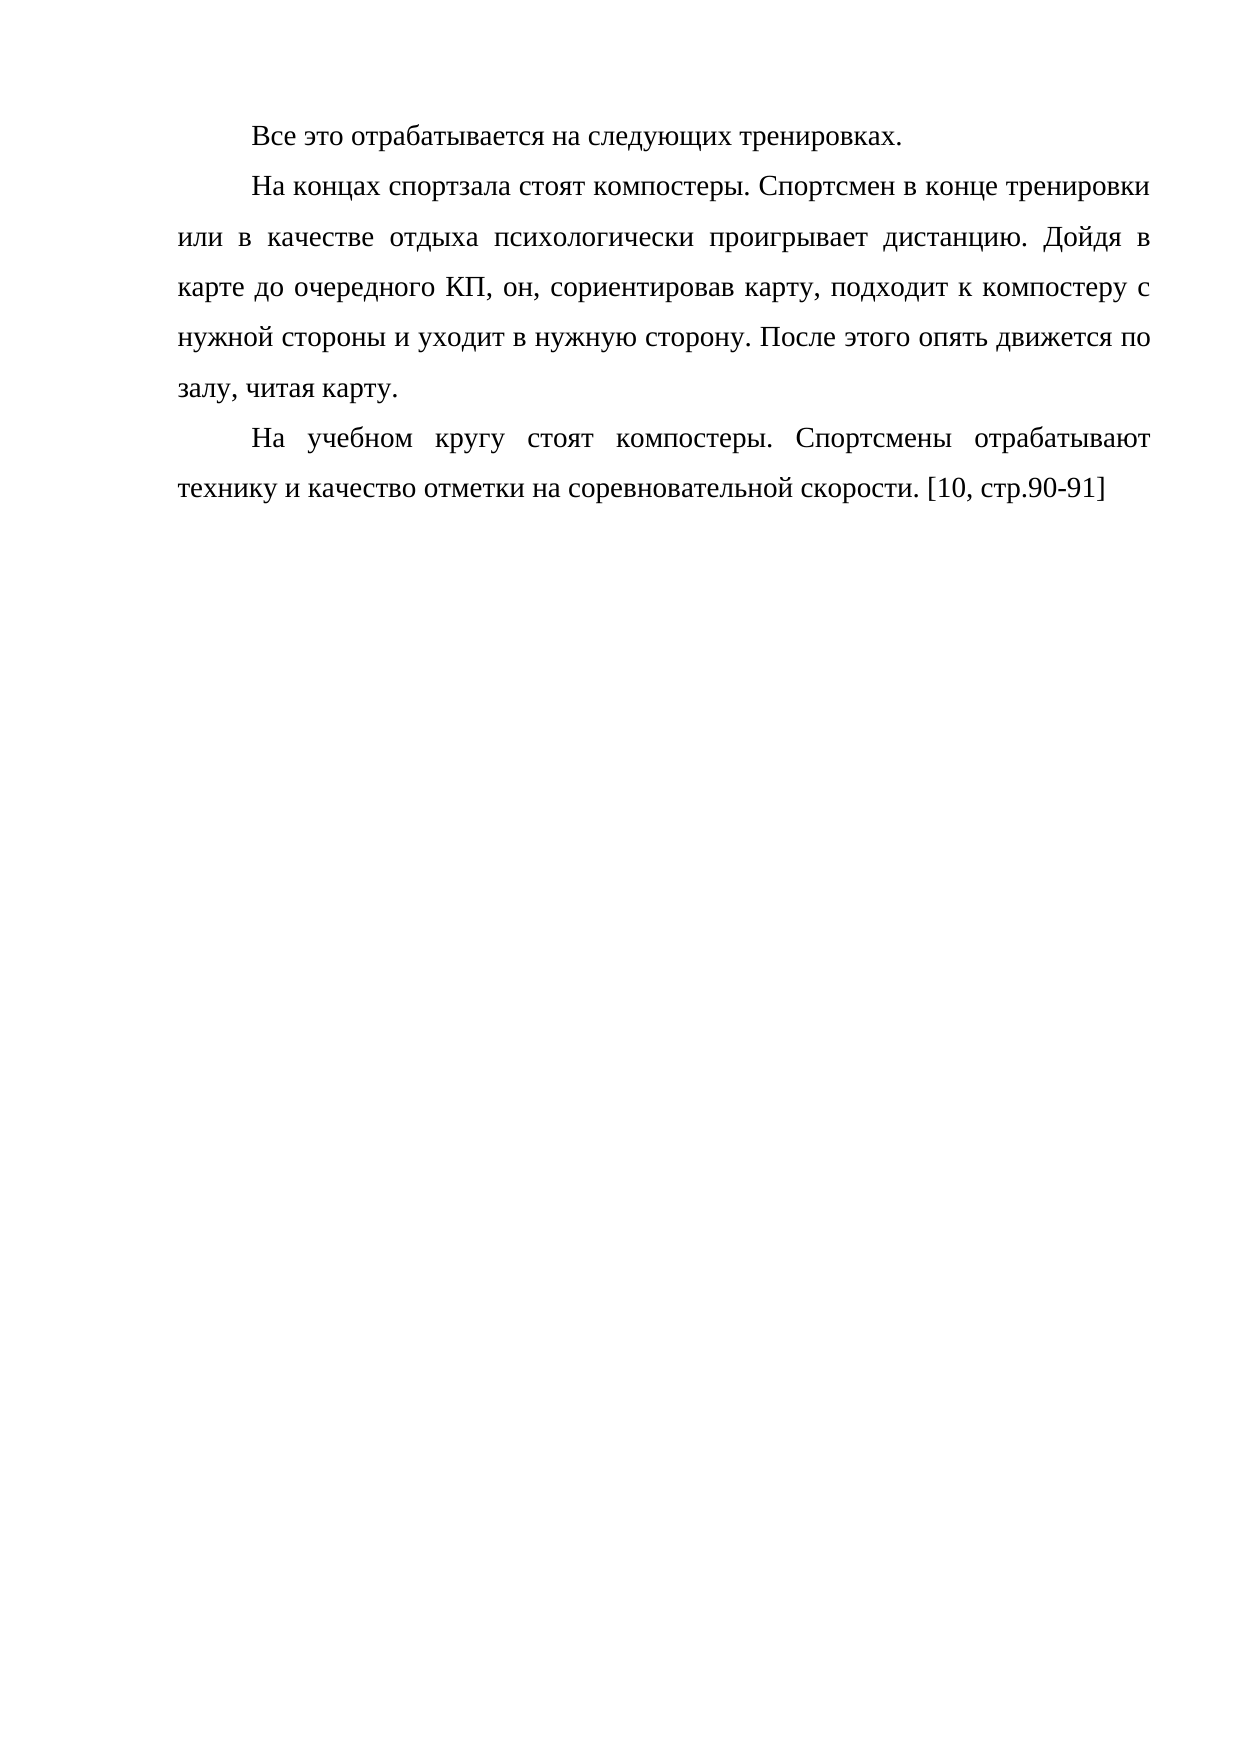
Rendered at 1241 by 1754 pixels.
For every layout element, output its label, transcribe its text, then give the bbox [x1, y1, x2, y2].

text На концах спортзала стоят компостеры. Спортсмен в конце тренировки или в качестве отдыха психологически проигрывает дистанцию. Дойдя в карте до очередного КП, он, сориентировав карту, подходит к компостеру с нужной стороны и уходит в нужную сторону. После этого опять движется по залу, читая карту. [177, 168, 1152, 403]
text На учебном кругу стоят компостеры. Спортсмены отрабатывают технику и качество отметки на соревновательной скорости. [10, стр.90-91] [177, 420, 1152, 504]
text Все это отрабатывается на следующих тренировках. [177, 118, 1152, 152]
